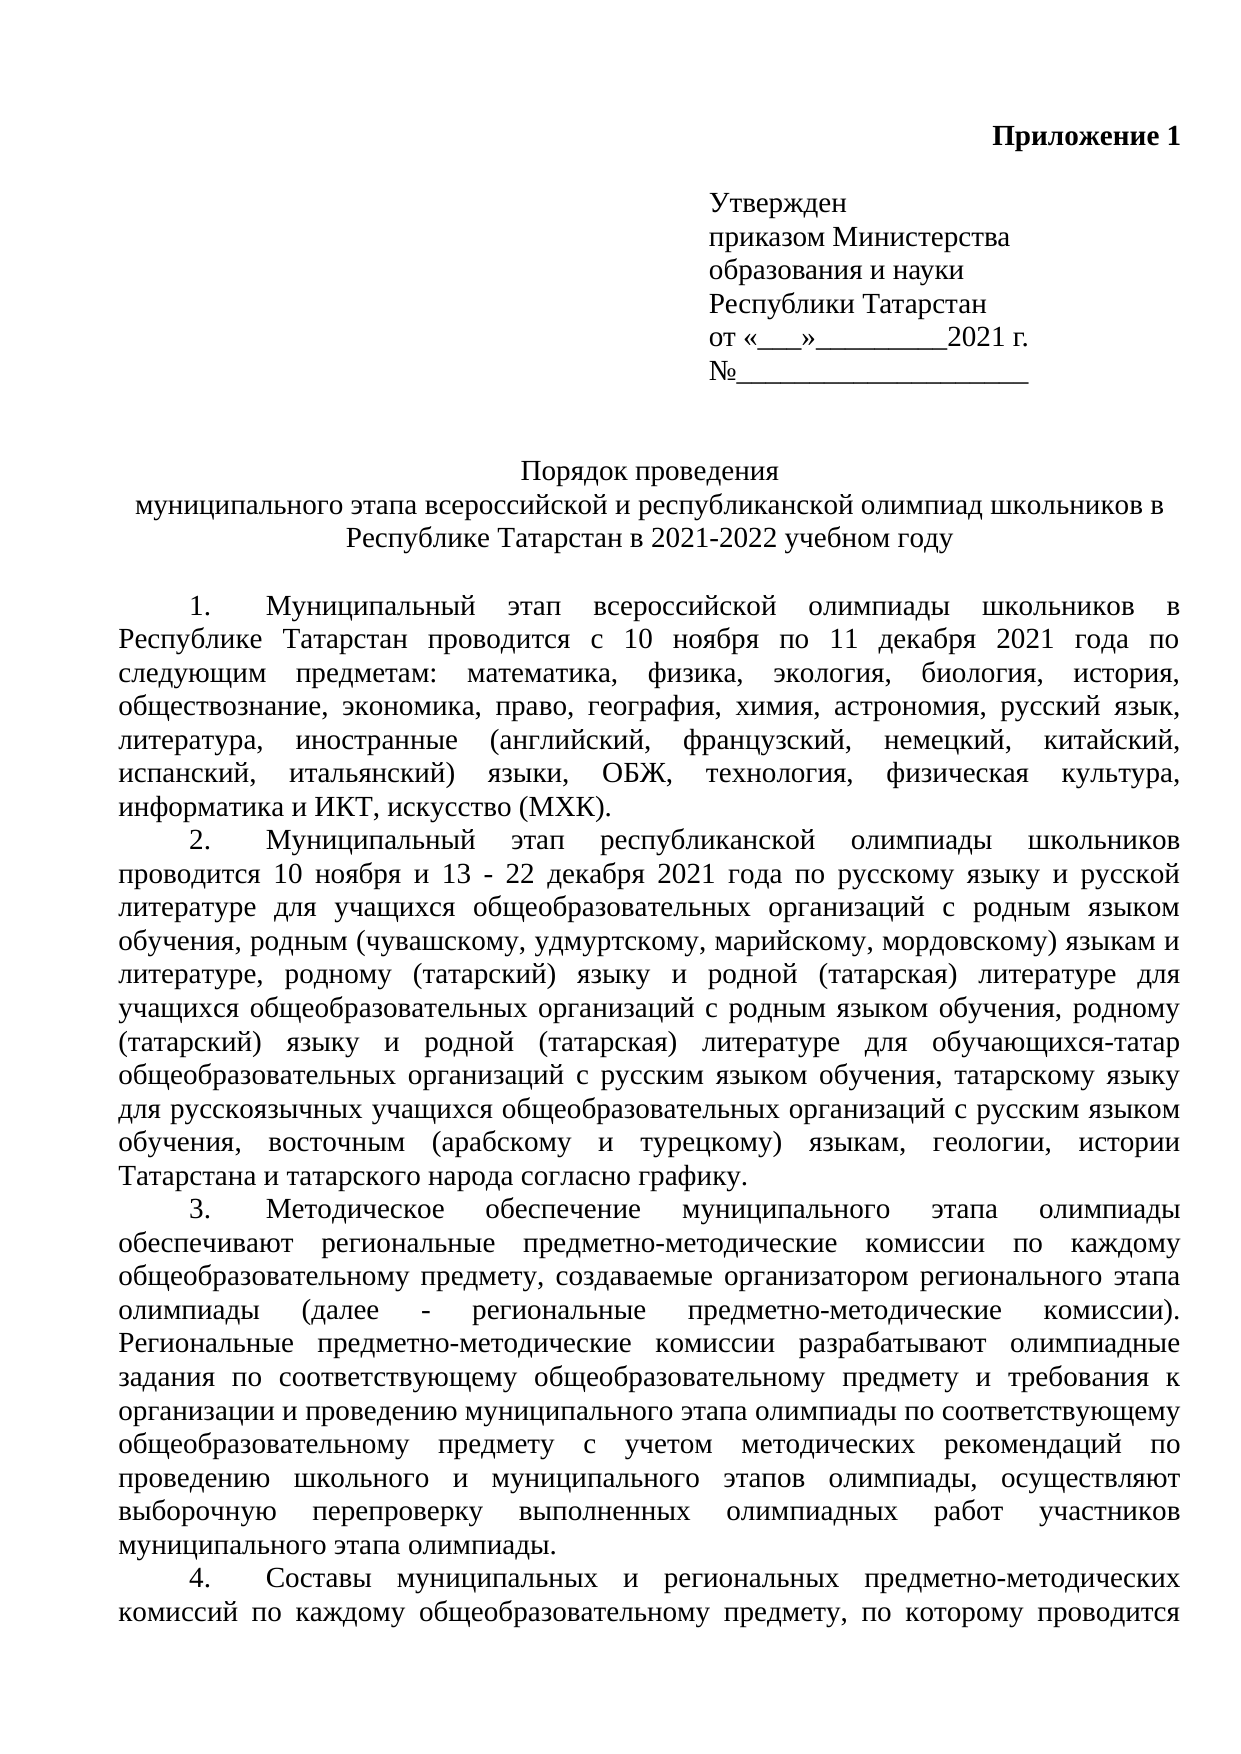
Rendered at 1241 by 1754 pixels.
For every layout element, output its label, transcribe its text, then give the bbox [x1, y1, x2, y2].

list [118, 1560, 1181, 1627]
list Муниципальный этап всероссийской олимпиады школьников в Республике Татарстан проводится с 10 ноября по 11 декабря 2021 года по следующим предметам: математика, физика, экология, биология, история, обществознание, экономика, право, география, химия, астрономия, русский язык, литература, иностранные (английский, французский, немецкий, китайский, испанский, итальянский) языки, ОБЖ, технология, физическая культура, информатика и ИКТ, искусство (МХК). [118, 588, 1181, 822]
text приказом Министерства [709, 219, 1181, 252]
text муниципального этапа всероссийской и республиканской олимпиад школьников в Республике Татарстан в 2021-2022 учебном году [118, 487, 1181, 554]
text Порядок проведения [118, 453, 1181, 487]
text от «___»_________2021 г. №____________________ [709, 319, 1181, 386]
list Приложение 1 [118, 118, 1181, 152]
text образования и науки [709, 252, 1181, 286]
list Методическое обеспечение муниципального этапа олимпиады обеспечивают региональные предметно-методические комиссии по каждому общеобразовательному предмету, создаваемые организатором регионального этапа олимпиады (далее - региональные предметно-методические комиссии). Региональные предметно-методические комиссии разрабатывают олимпиадные задания по соответствующему общеобразовательному предмету и требования к организации и проведению муниципального этапа олимпиады по соответствующему общеобразовательному предмету с учетом методических рекомендаций по проведению школьного и муниципального этапов олимпиады, осуществляют выборочную перепроверку выполненных олимпиадных работ участников муниципального этапа олимпиады. [118, 1191, 1181, 1560]
text Утвержден [709, 185, 1181, 219]
text Республики Татарстан [709, 286, 1181, 319]
list Муниципальный этап республиканской олимпиады школьников проводится 10 ноября и 13 - 22 декабря 2021 года по русскому языку и русской литературе для учащихся общеобразовательных организаций с родным языком обучения, родным (чувашскому, удмуртскому, марийскому, мордовскому) языкам и литературе, родному (татарский) языку и родной (татарская) литературе для учащихся общеобразовательных организаций с родным языком обучения, родному (татарский) языку и родной (татарская) литературе для обучающихся-татар общеобразовательных организаций с русским языком обучения, татарскому языку для русскоязычных учащихся общеобразовательных организаций с русским языком обучения, восточным (арабскому и турецкому) языкам, геологии, истории Татарстана и татарского народа согласно графику. [118, 822, 1181, 1191]
